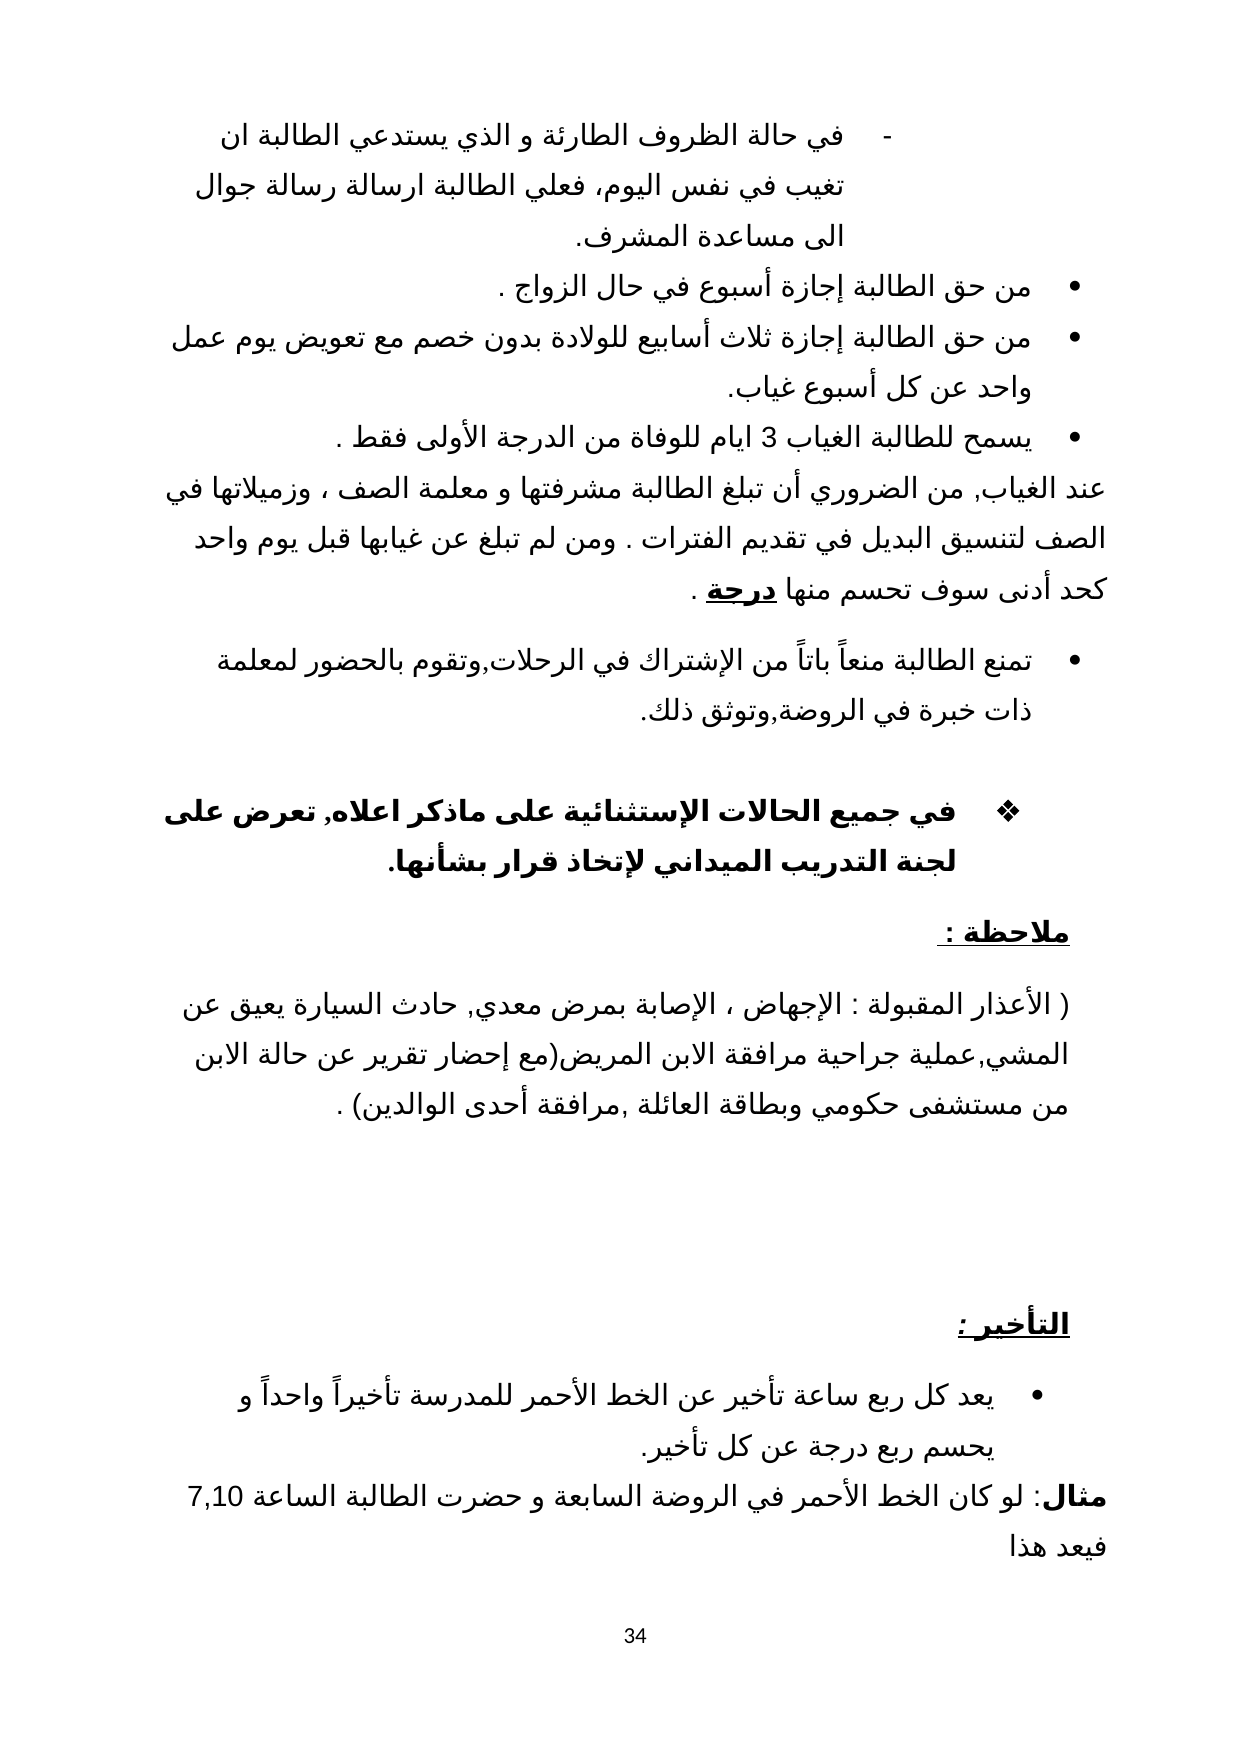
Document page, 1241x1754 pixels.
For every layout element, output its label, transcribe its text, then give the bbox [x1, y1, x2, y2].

text عند الغياب, من الضروري أن تبلغ الطالبة مشرفتها و معلمة الصف ، وزميلاتها في الصف لتنسيق البديل في تقديم الفترات . ومن لم تبلغ عن غيابها قبل يوم واحد كحد أدنى سوف تحسم منها درجة . [162, 471, 1107, 605]
text ملاحظة : [162, 916, 1070, 949]
text التأخير : [162, 1307, 1070, 1341]
list في جميع الحالات الإستثنائية على ماذكر اعلاه, تعرض على لجنة التدريب الميداني لإتخاذ قرار بشأنها. [162, 794, 995, 878]
list يسمح للطالبة الغياب 3 ايام للوفاة من الدرجة الأولى فقط . [162, 421, 1070, 454]
list من حق الطالبة إجازة ثلاث أسابيع للولادة بدون خصم مع تعويض يوم عمل واحد عن كل أسبوع غياب. [162, 320, 1070, 404]
list تمنع الطالبة منعاً باتاً من الإشتراك في الرحلات,وتقوم بالحضور لمعلمة ذات خبرة في الروضة,وتوثق ذلك. [162, 643, 1070, 727]
list من حق الطالبة إجازة أسبوع في حال الزواج . [162, 269, 1070, 303]
text ( الأعذار المقبولة : الإجهاض ، الإصابة بمرض معدي, حادث السيارة يعيق عن المشي,عملية جراحية مرافقة الابن المريض(مع إحضار تقرير عن حالة الابن من مستشفى حكومي وبطاقة العائلة ,مرافقة أحدى الوالدين) . [162, 987, 1070, 1121]
list في حالة الظروف الطارئة و الذي يستدعي الطالبة ان تغيب في نفس اليوم، فعلي الطالبة ارسالة رسالة جوال الى مساعدة المشرف. [162, 118, 882, 252]
list يعد كل ربع ساعة تأخير عن الخط الأحمر للمدرسة تأخيراً واحداً و يحسم ربع درجة عن كل تأخير. [162, 1378, 1032, 1462]
text مثال: لو كان الخط الأحمر في الروضة السابعة و حضرت الطالبة الساعة 7,10 فيعد هذا [162, 1479, 1107, 1563]
